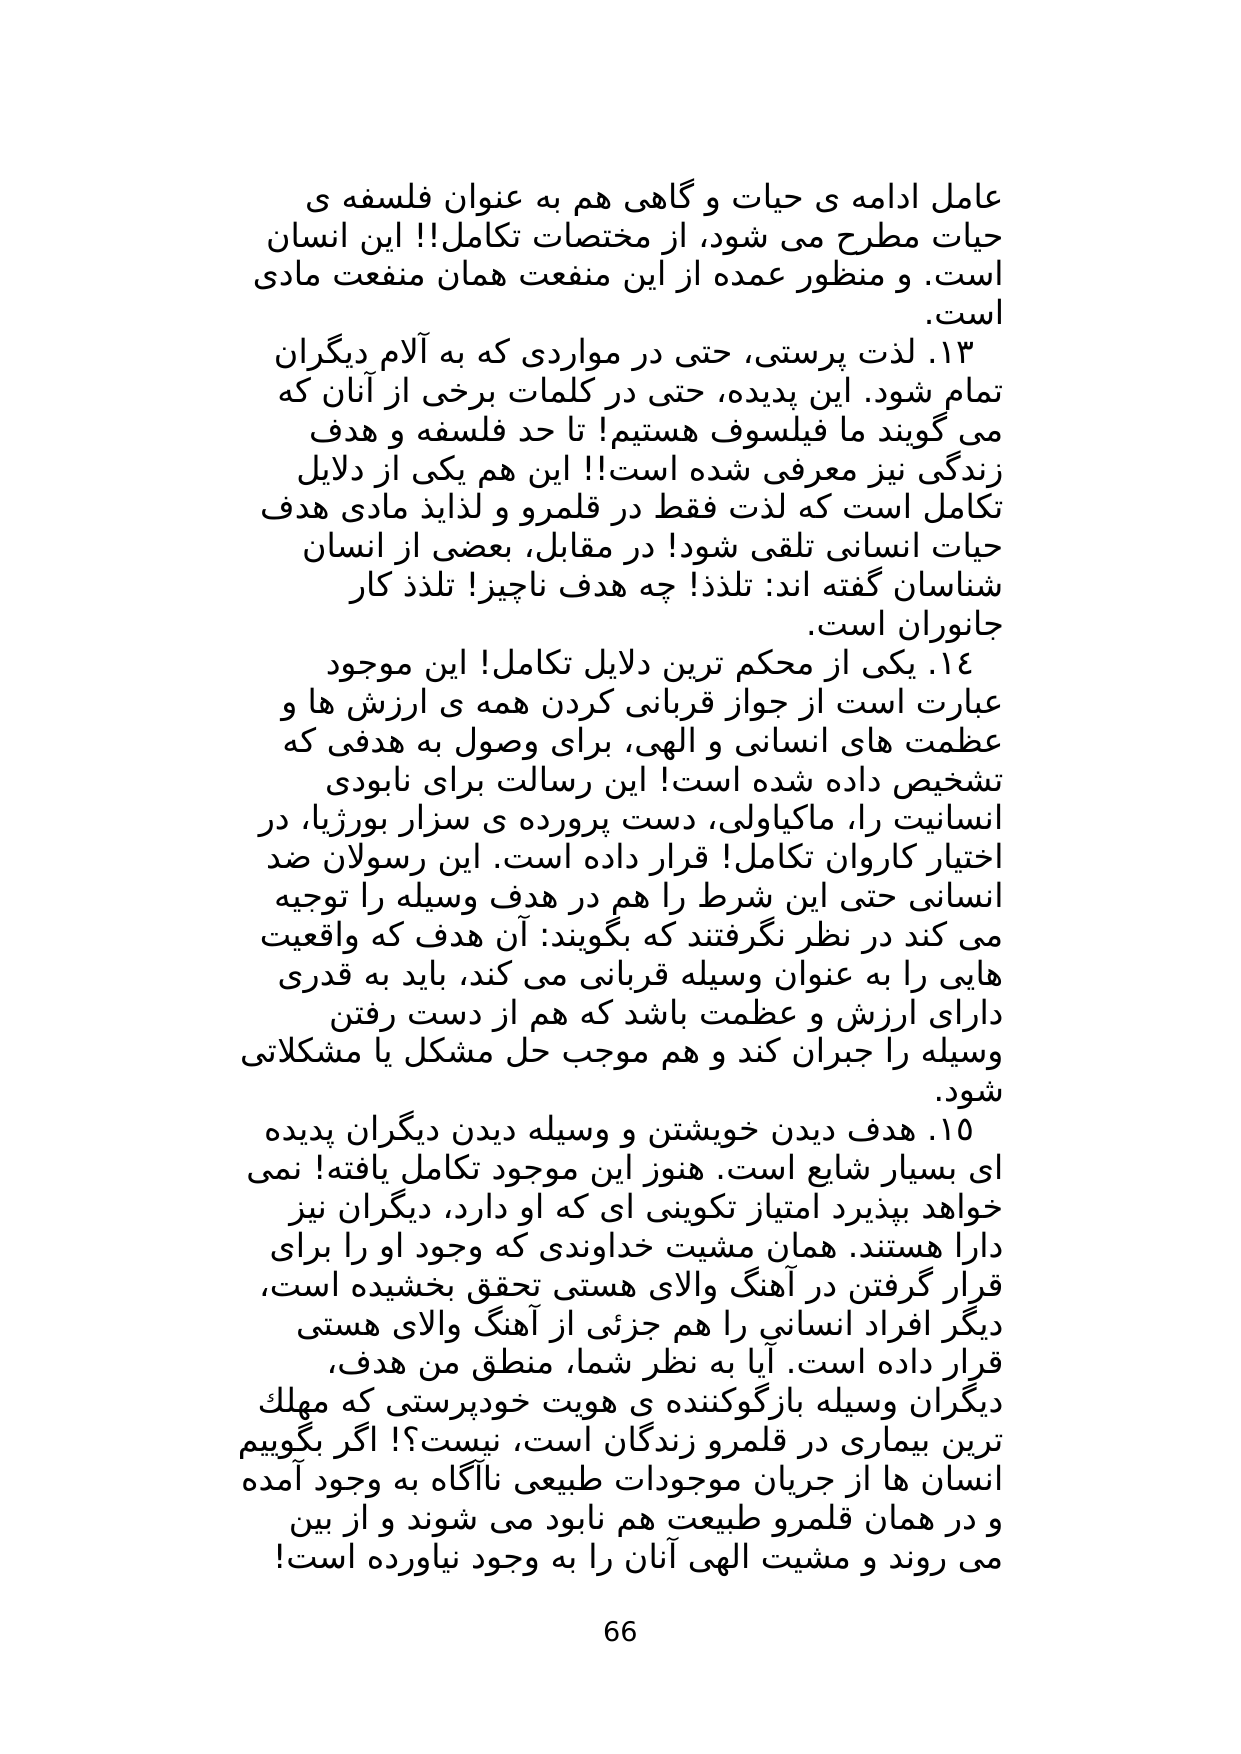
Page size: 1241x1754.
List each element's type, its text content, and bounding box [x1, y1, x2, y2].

text ١٣. لذت پرستى، حتى در مواردى كه به آلام ديگران تمام شود. اين پديده، حتى در كلمات برخى از آنان كه مى گويند ما فيلسوف هستيم! تا حد فلسفه و هدف زندگى نيز معرفى شده است!! اين هم يكى از دلايل تكامل است كه لذت فقط در قلمرو و لذايذ مادى هدف حيات انسانى تلقى شود! در مقابل، بعضى از انسان شناسان گفته اند: تلذذ! چه هدف ناچيز! تلذذ كار جانوران است. [236, 333, 1004, 643]
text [236, 1110, 1004, 1576]
text ١٤. يكى از محكم ترين دلايل تكامل! اين موجود عبارت است از جواز قربانى كردن همه ى ارزش ها و عظمت هاى انسانى و الهى، براى وصول به هدفى كه تشخيص داده شده است! اين رسالت براى نابودى انسانيت را، ماكياولى، دست پرورده ى سزار بورژيا، در اختيار كاروان تكامل! قرار داده است. اين رسولان ضد انسانى حتى اين شرط را هم در هدف وسيله را توجيه مى كند در نظر نگرفتند كه بگويند: آن هدف كه واقعيت هايى را به عنوان وسيله قربانى مى كند، بايد به قدرى داراى ارزش و عظمت باشد كه هم از دست رفتن وسيله را جبران كند و هم موجب حل مشكل يا مشكلاتى شود. [236, 643, 1004, 1110]
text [236, 177, 1004, 333]
